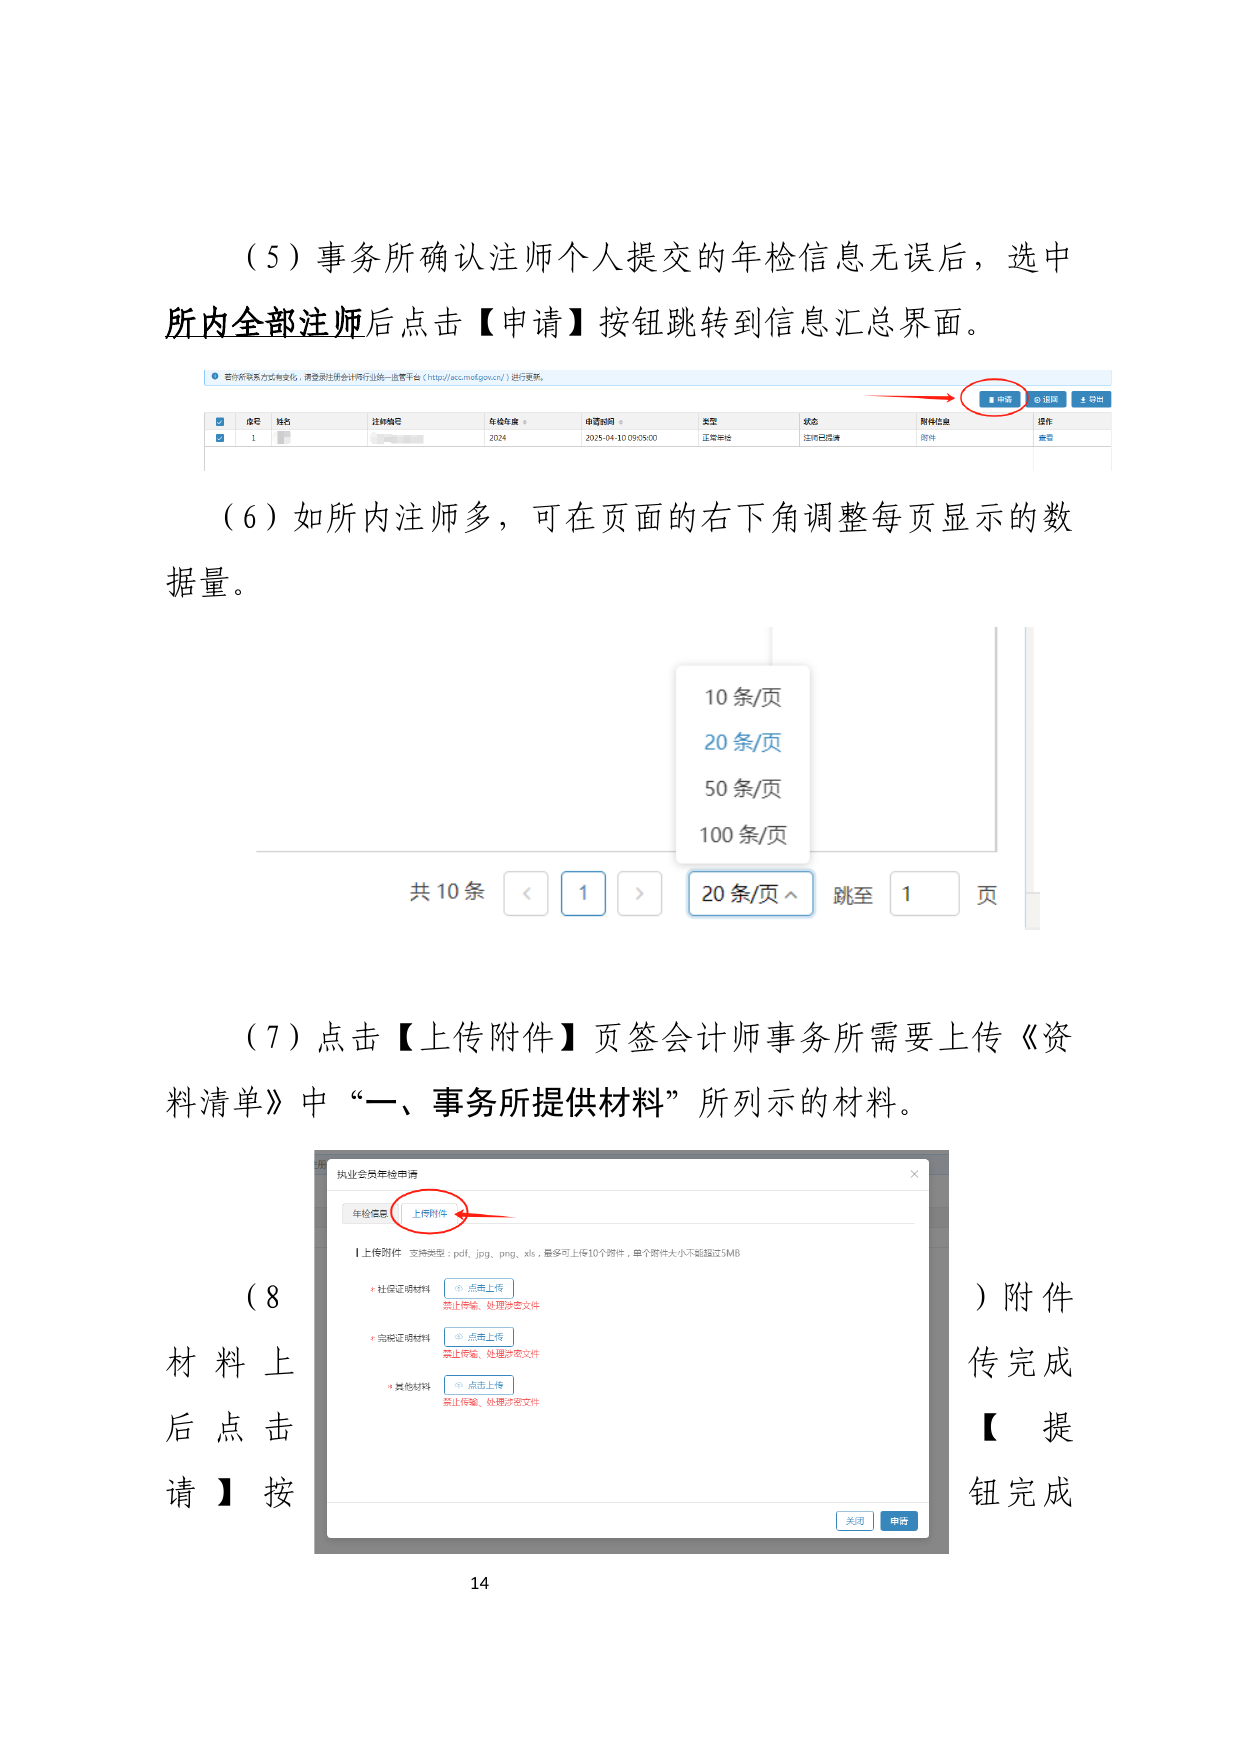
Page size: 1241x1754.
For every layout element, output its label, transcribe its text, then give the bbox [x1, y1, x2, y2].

picture [313, 1283, 979, 1706]
picture [314, 760, 949, 1164]
list 附件材料上传完成后点击【提请】按钮完成提请，点击【关闭】按钮关闭当前页面继续勾选注师。 [164, 872, 1075, 1262]
list 点击【上传附件】页签会计师事务所需要上传《资料清单》中“一、事务所提供材料”所列示的材料。 [164, 612, 1075, 742]
picture [256, 237, 1040, 540]
list 提请省注协信息查看 [979, 1327, 1075, 1522]
list 提请省注协信息查看 [165, 1327, 313, 1522]
